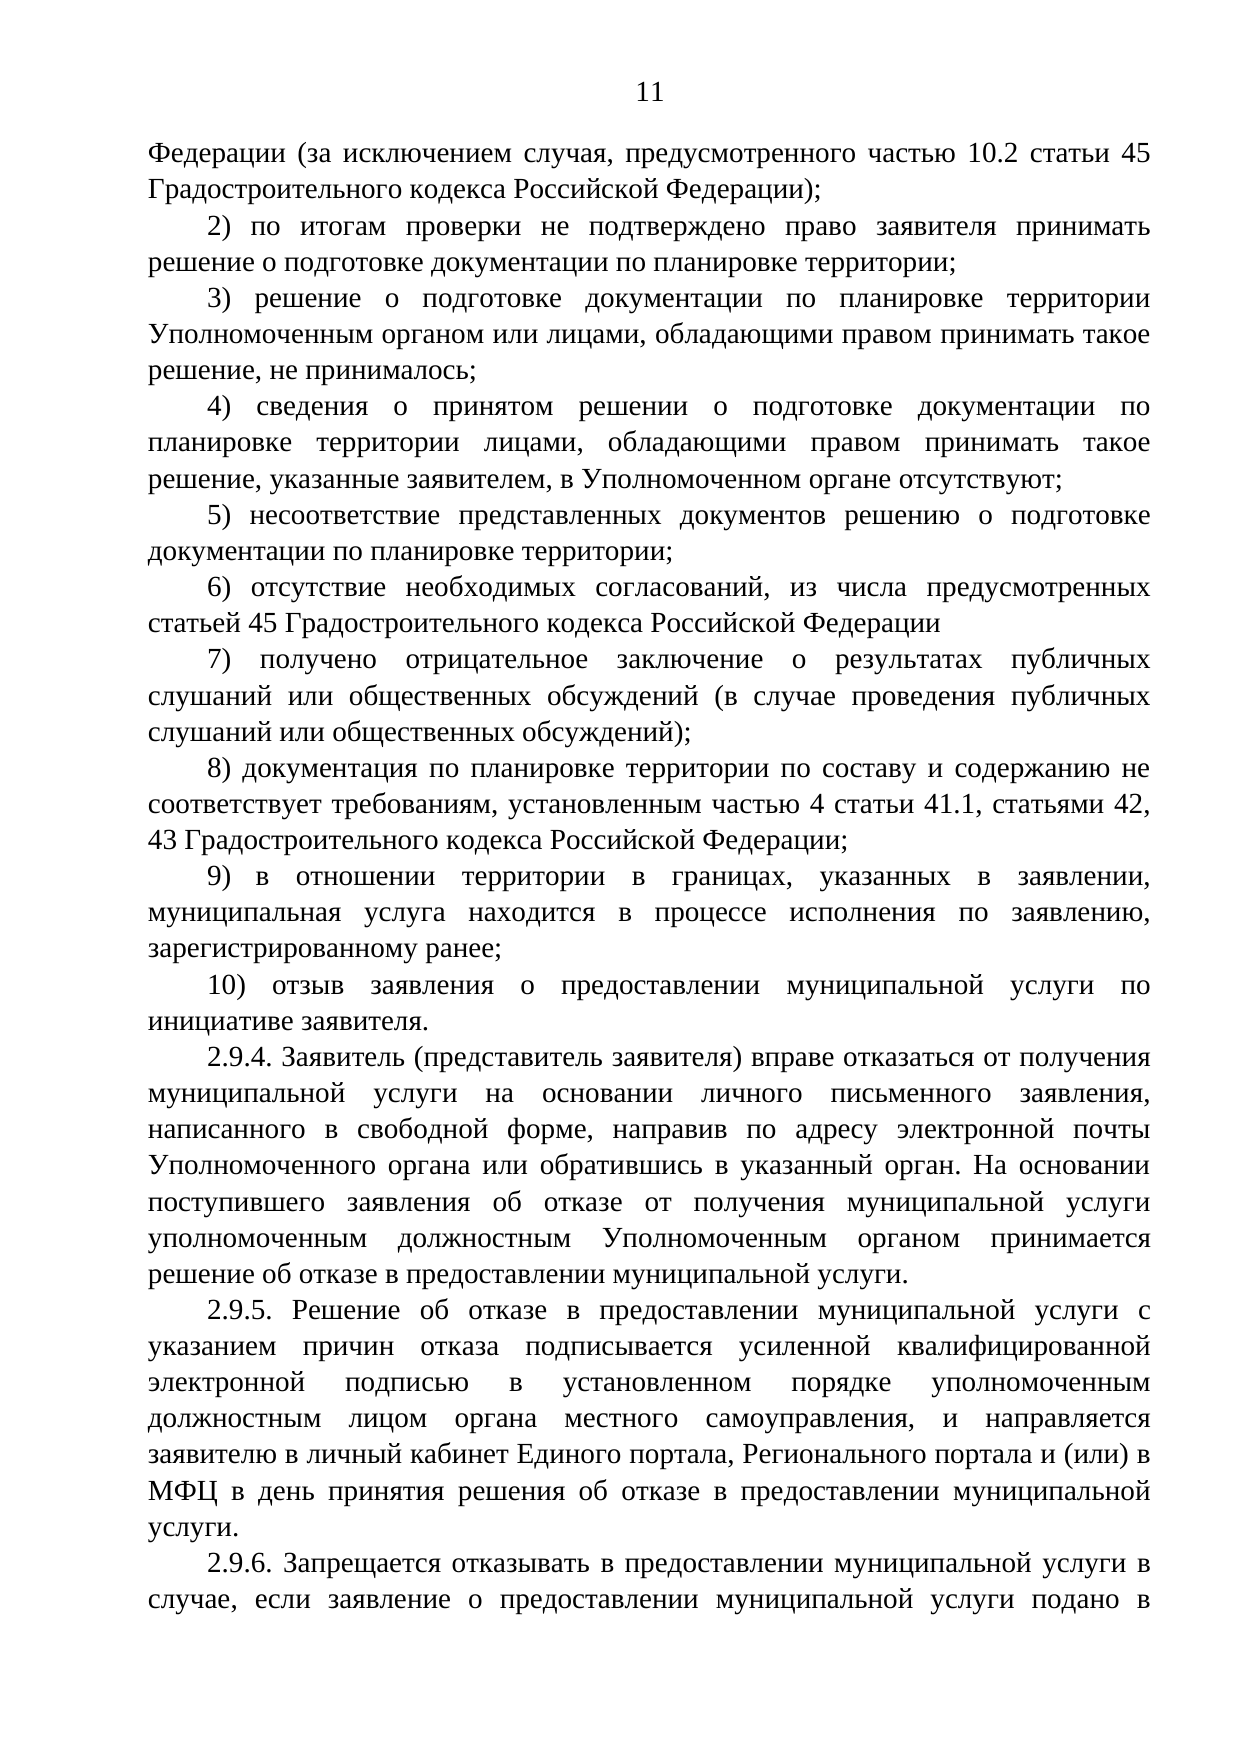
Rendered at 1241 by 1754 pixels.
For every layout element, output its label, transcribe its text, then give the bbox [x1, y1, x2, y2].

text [148, 135, 1152, 205]
text 7) получено отрицательное заключение о результатах публичных слушаний или общественных обсуждений (в случае проведения публичных слушаний или общественных обсуждений); [148, 641, 1152, 747]
text 8) документация по планировке территории по составу и содержанию не соответствует требованиям, установленным частью 4 статьи 41.1, статьями 42, 43 Градостроительного кодекса Российской Федерации; [148, 750, 1152, 856]
text 5) несоответствие представленных документов решению о подготовке документации по планировке территории; [148, 497, 1152, 567]
text 2.9.4. Заявитель (представитель заявителя) вправе отказаться от получения муниципальной услуги на основании личного письменного заявления, написанного в свободной форме, направив по адресу электронной почты Уполномоченного органа или обратившись в указанный орган. На основании поступившего заявления об отказе от получения муниципальной услуги уполномоченным должностным Уполномоченным органом принимается решение об отказе в предоставлении муниципальной услуги. [148, 1039, 1152, 1289]
text 2) по итогам проверки не подтверждено право заявителя принимать решение о подготовке документации по планировке территории; [148, 208, 1152, 277]
text 9) в отношении территории в границах, указанных в заявлении, муниципальная услуга находится в процессе исполнения по заявлению, зарегистрированному ранее; [148, 858, 1152, 964]
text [148, 1545, 1152, 1615]
text 2.9.5. Решение об отказе в предоставлении муниципальной услуги с указанием причин отказа подписывается усиленной квалифицированной электронной подписью в установленном порядке уполномоченным должностным лицом органа местного самоуправления, и направляется заявителю в личный кабинет Единого портала, Регионального портала и (или) в МФЦ в день принятия решения об отказе в предоставлении муниципальной услуги. [148, 1292, 1152, 1542]
text 10) отзыв заявления о предоставлении муниципальной услуги по инициативе заявителя. [148, 967, 1152, 1036]
text 4) сведения о принятом решении о подготовке документации по планировке территории лицами, обладающими правом принимать такое решение, указанные заявителем, в Уполномоченном органе отсутствуют; [148, 388, 1152, 494]
text 6) отсутствие необходимых согласований, из числа предусмотренных статьей 45 Градостроительного кодекса Российской Федерации [148, 569, 1152, 639]
text 3) решение о подготовке документации по планировке территории Уполномоченным органом или лицами, обладающими правом принимать такое решение, не принималось; [148, 280, 1152, 386]
